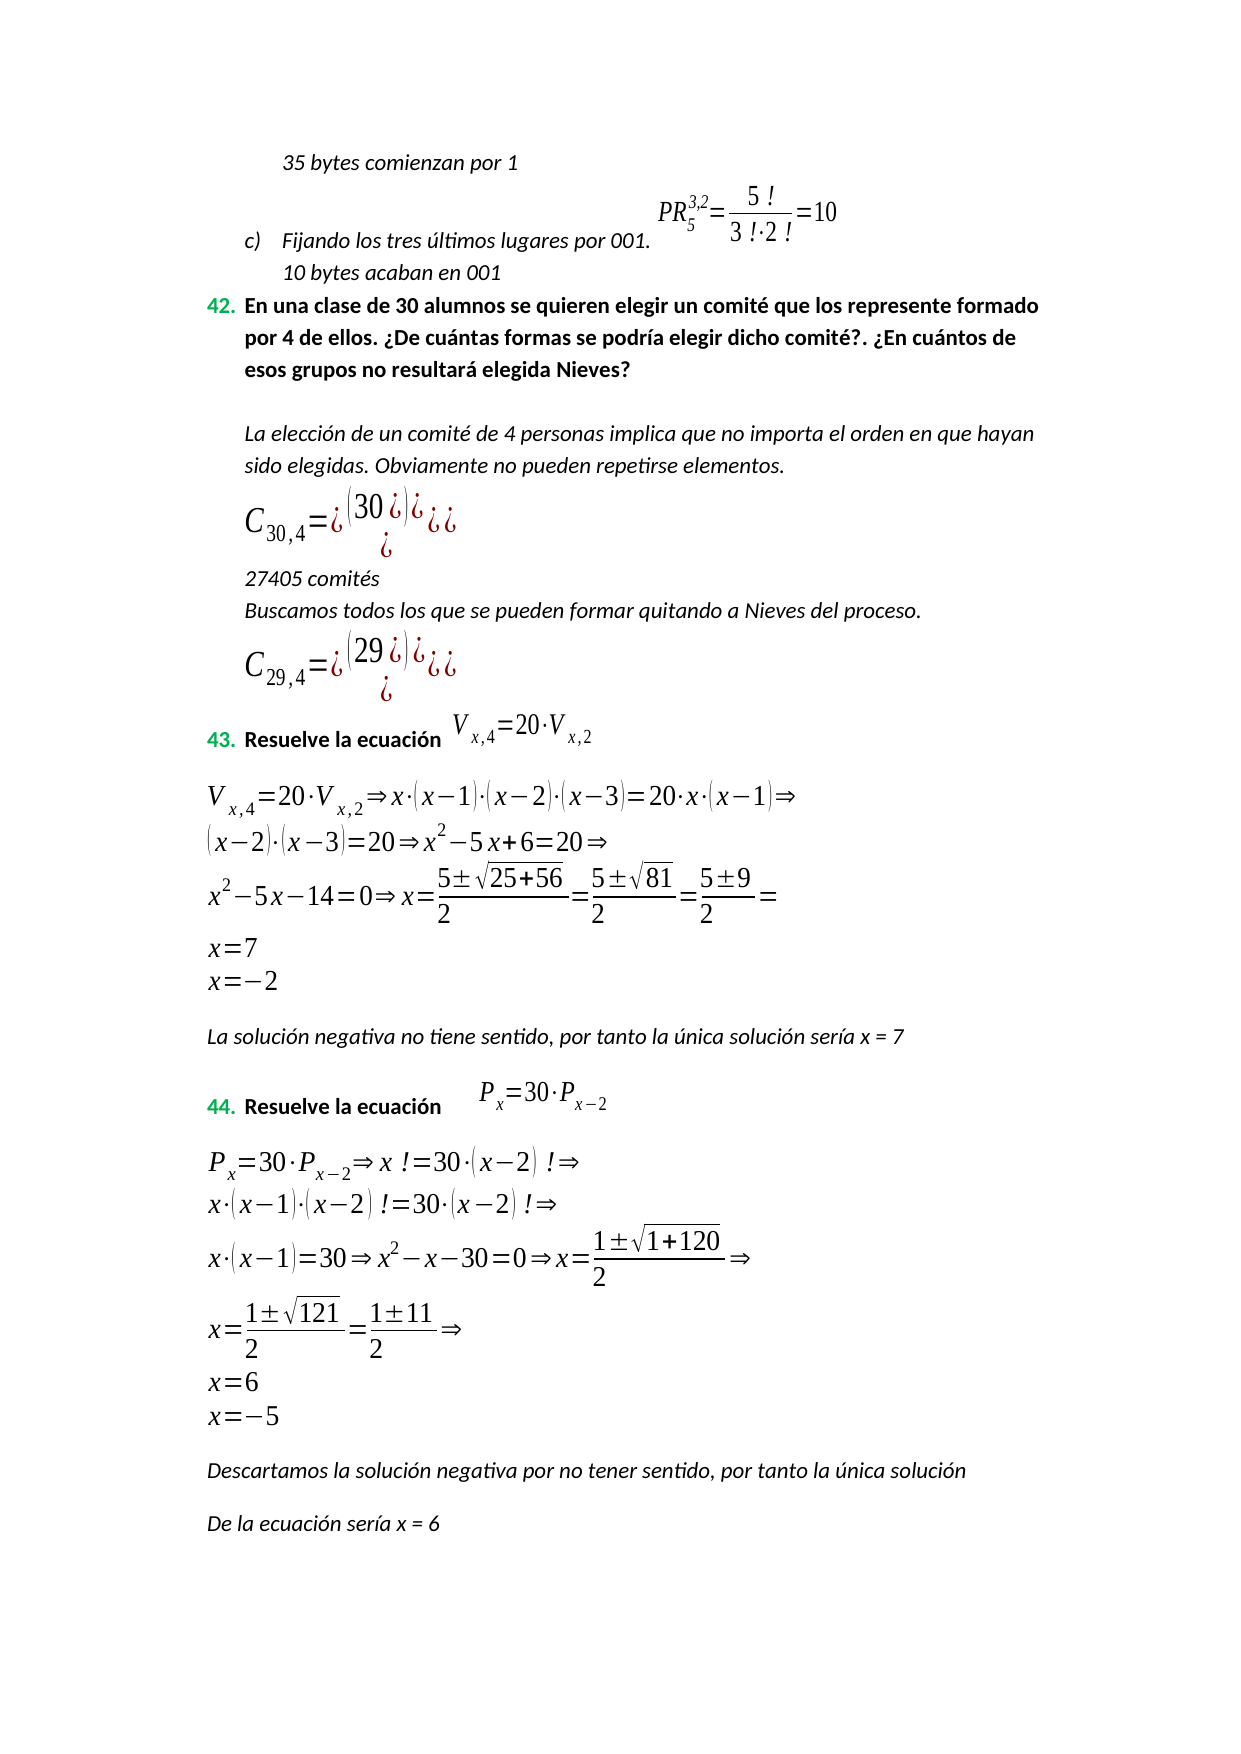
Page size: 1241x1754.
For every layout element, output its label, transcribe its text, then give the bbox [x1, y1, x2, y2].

list 10 bytes acaban en 001 [282, 258, 1063, 287]
list Resuelve la ecuación [207, 708, 1063, 754]
list Buscamos todos los que se pueden formar quitando a Nieves del proceso. [244, 596, 1063, 624]
text Descartamos la solución negativa por no tener sentido, por tanto la única solución [207, 1456, 1063, 1484]
text De la ecuación sería x = 6 [207, 1509, 1063, 1537]
list En una clase de 30 alumnos se quieren elegir un comité que los represente formado por 4 de ellos. ¿De cuántas formas se podría elegir dicho comité?. ¿En cuántos de esos grupos no resultará elegida Nieves? [207, 291, 1063, 383]
list Resuelve la ecuación [207, 1076, 1063, 1120]
list 35 bytes comienzan por 1 [282, 148, 1063, 176]
list La elección de un comité de 4 personas implica que no importa el orden en que hayan sido elegidas. Obviamente no pueden repetirse elementos. [244, 419, 1063, 480]
list 27405 comités [244, 564, 1063, 592]
list Fijando los tres últimos lugares por 001. [244, 180, 1063, 254]
text La solución negativa no tiene sentido, por tanto la única solución sería x = 7 [207, 1022, 1063, 1051]
